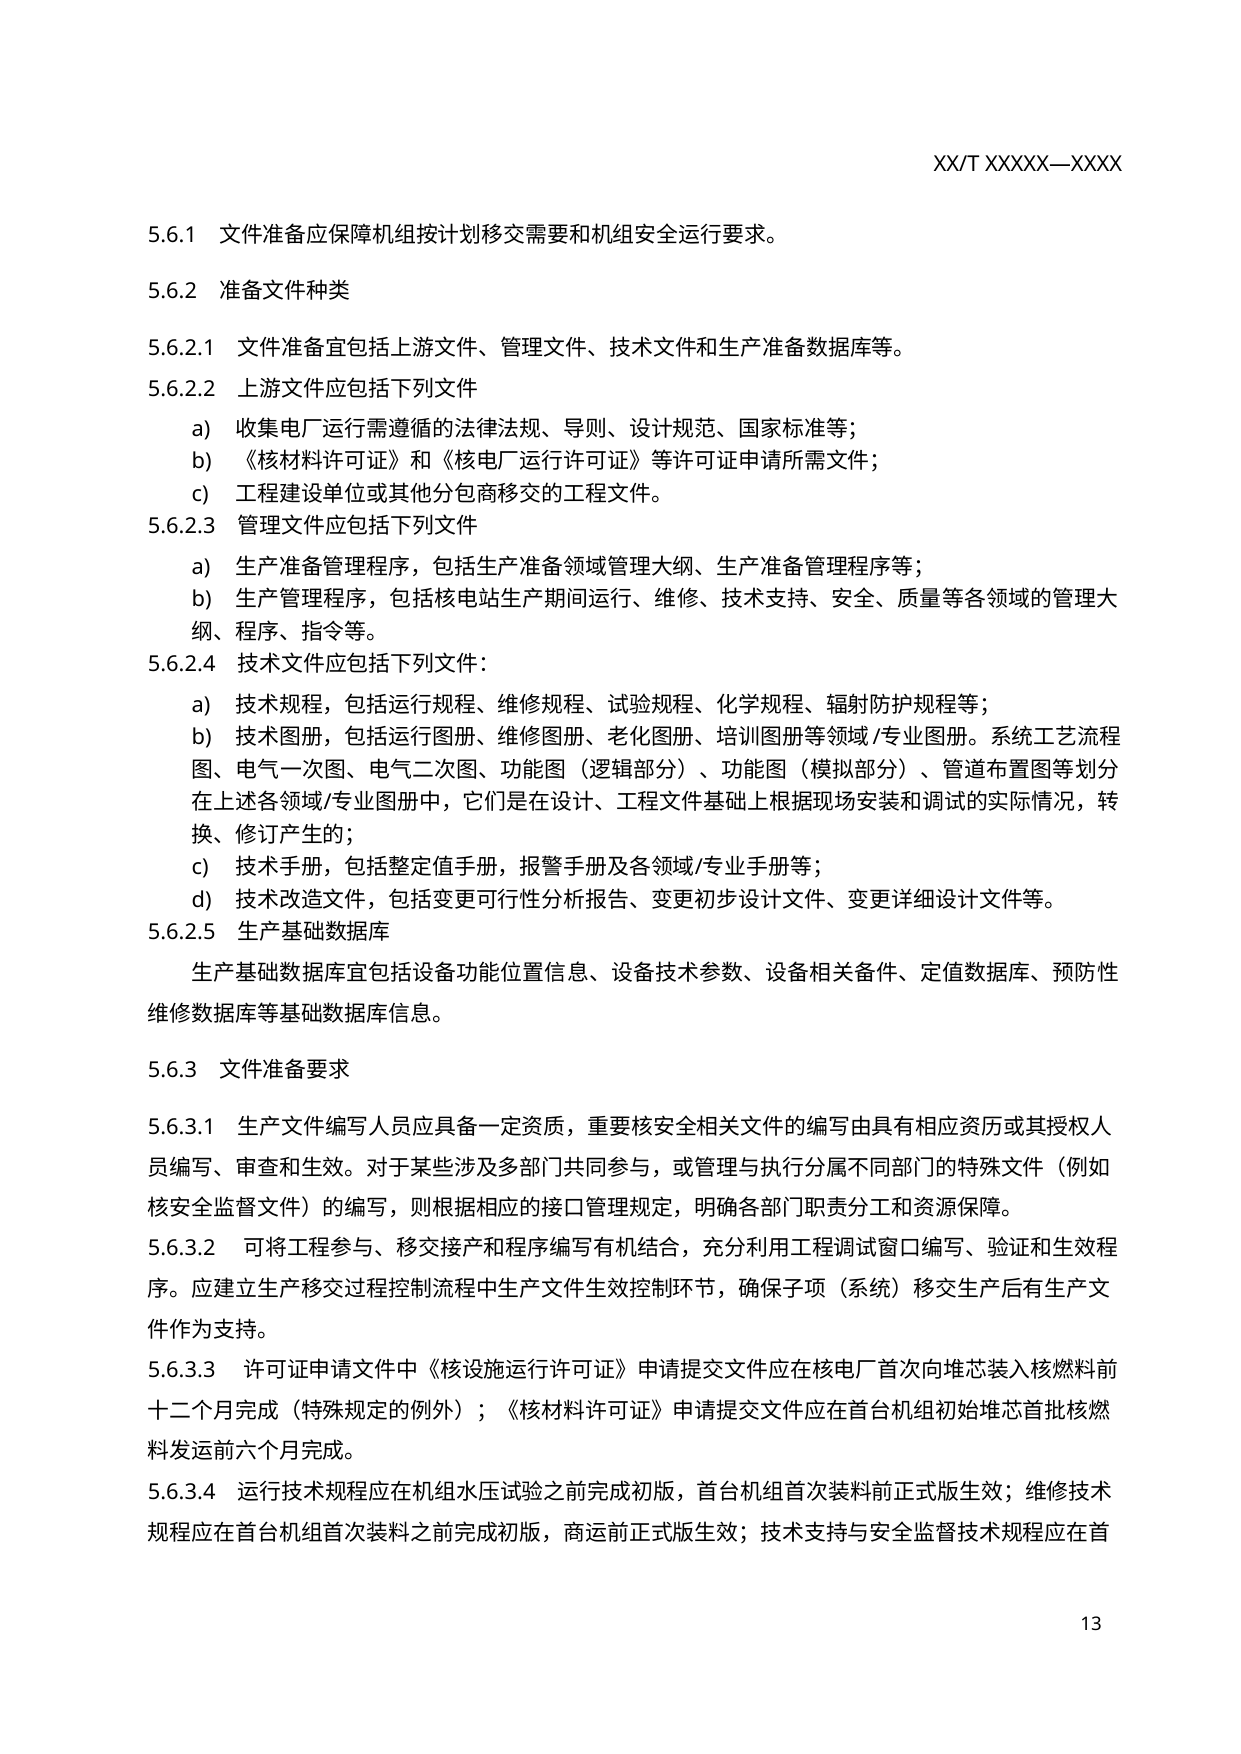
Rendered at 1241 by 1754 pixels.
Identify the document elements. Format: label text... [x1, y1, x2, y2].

list 生产文件编写人员应具备一定资质，重要核安全相关文件的编写由具有相应资历或其授权人员编写、审查和生效。对于某些涉及多部门共同参与，或管理与执行分属不同部门的特殊文件（例如核安全监督文件）的编写，则根据相应的接口管理规定，明确各部门职责分工和资源保障。 [148, 1108, 1122, 1222]
list 文件准备宜包括上游文件、管理文件、技术文件和生产准备数据库等。 [148, 330, 1122, 362]
text 生产基础数据库宜包括设备功能位置信息、设备技术参数、设备相关备件、定值数据库、预防性维修数据库等基础数据库信息。 [148, 954, 1122, 1028]
list 收集电厂运行需遵循的法律法规、导则、设计规范、国家标准等； [191, 411, 1122, 443]
list 技术规程，包括运行规程、维修规程、试验规程、化学规程、辐射防护规程等； [191, 687, 1122, 719]
list 技术手册，包括整定值手册，报警手册及各领域/专业手册等； [191, 849, 1122, 882]
text 文件准备应保障机组按计划移交需要和机组安全运行要求。 [148, 217, 1122, 249]
list 技术文件应包括下列文件： [148, 646, 1122, 679]
text 文件准备要求 [148, 1052, 1122, 1084]
list 生产管理程序，包括核电站生产期间运行、维修、技术支持、安全、质量等各领域的管理大纲、程序、指令等。 [191, 581, 1122, 646]
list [148, 1473, 1122, 1547]
list 工程建设单位或其他分包商移交的工程文件。 [191, 476, 1122, 508]
list 技术图册，包括运行图册、维修图册、老化图册、培训图册等领域/专业图册。系统工艺流程图、电气一次图、电气二次图、功能图（逻辑部分）、功能图（模拟部分）、管道布置图等划分在上述各领域/专业图册中，它们是在设计、工程文件基础上根据现场安装和调试的实际情况，转换、修订产生的； [191, 719, 1122, 849]
list 上游文件应包括下列文件 [148, 370, 1122, 403]
text 准备文件种类 [148, 273, 1122, 306]
list 生产基础数据库 [148, 914, 1122, 947]
list 《核材料许可证》和《核电厂运行许可证》等许可证申请所需文件； [191, 443, 1122, 476]
list 生产准备管理程序，包括生产准备领域管理大纲、生产准备管理程序等； [191, 549, 1122, 581]
list 管理文件应包括下列文件 [148, 508, 1122, 541]
list 许可证申请文件中《核设施运行许可证》申请提交文件应在核电厂首次向堆芯装入核燃料前十二个月完成（特殊规定的例外）；《核材料许可证》申请提交文件应在首台机组初始堆芯首批核燃料发运前六个月完成。 [148, 1352, 1122, 1466]
list 技术改造文件，包括变更可行性分析报告、变更初步设计文件、变更详细设计文件等。 [191, 882, 1122, 914]
list 可将工程参与、移交接产和程序编写有机结合，充分利用工程调试窗口编写、验证和生效程序。应建立生产移交过程控制流程中生产文件生效控制环节，确保子项（系统）移交生产后有生产文件作为支持。 [148, 1230, 1122, 1344]
